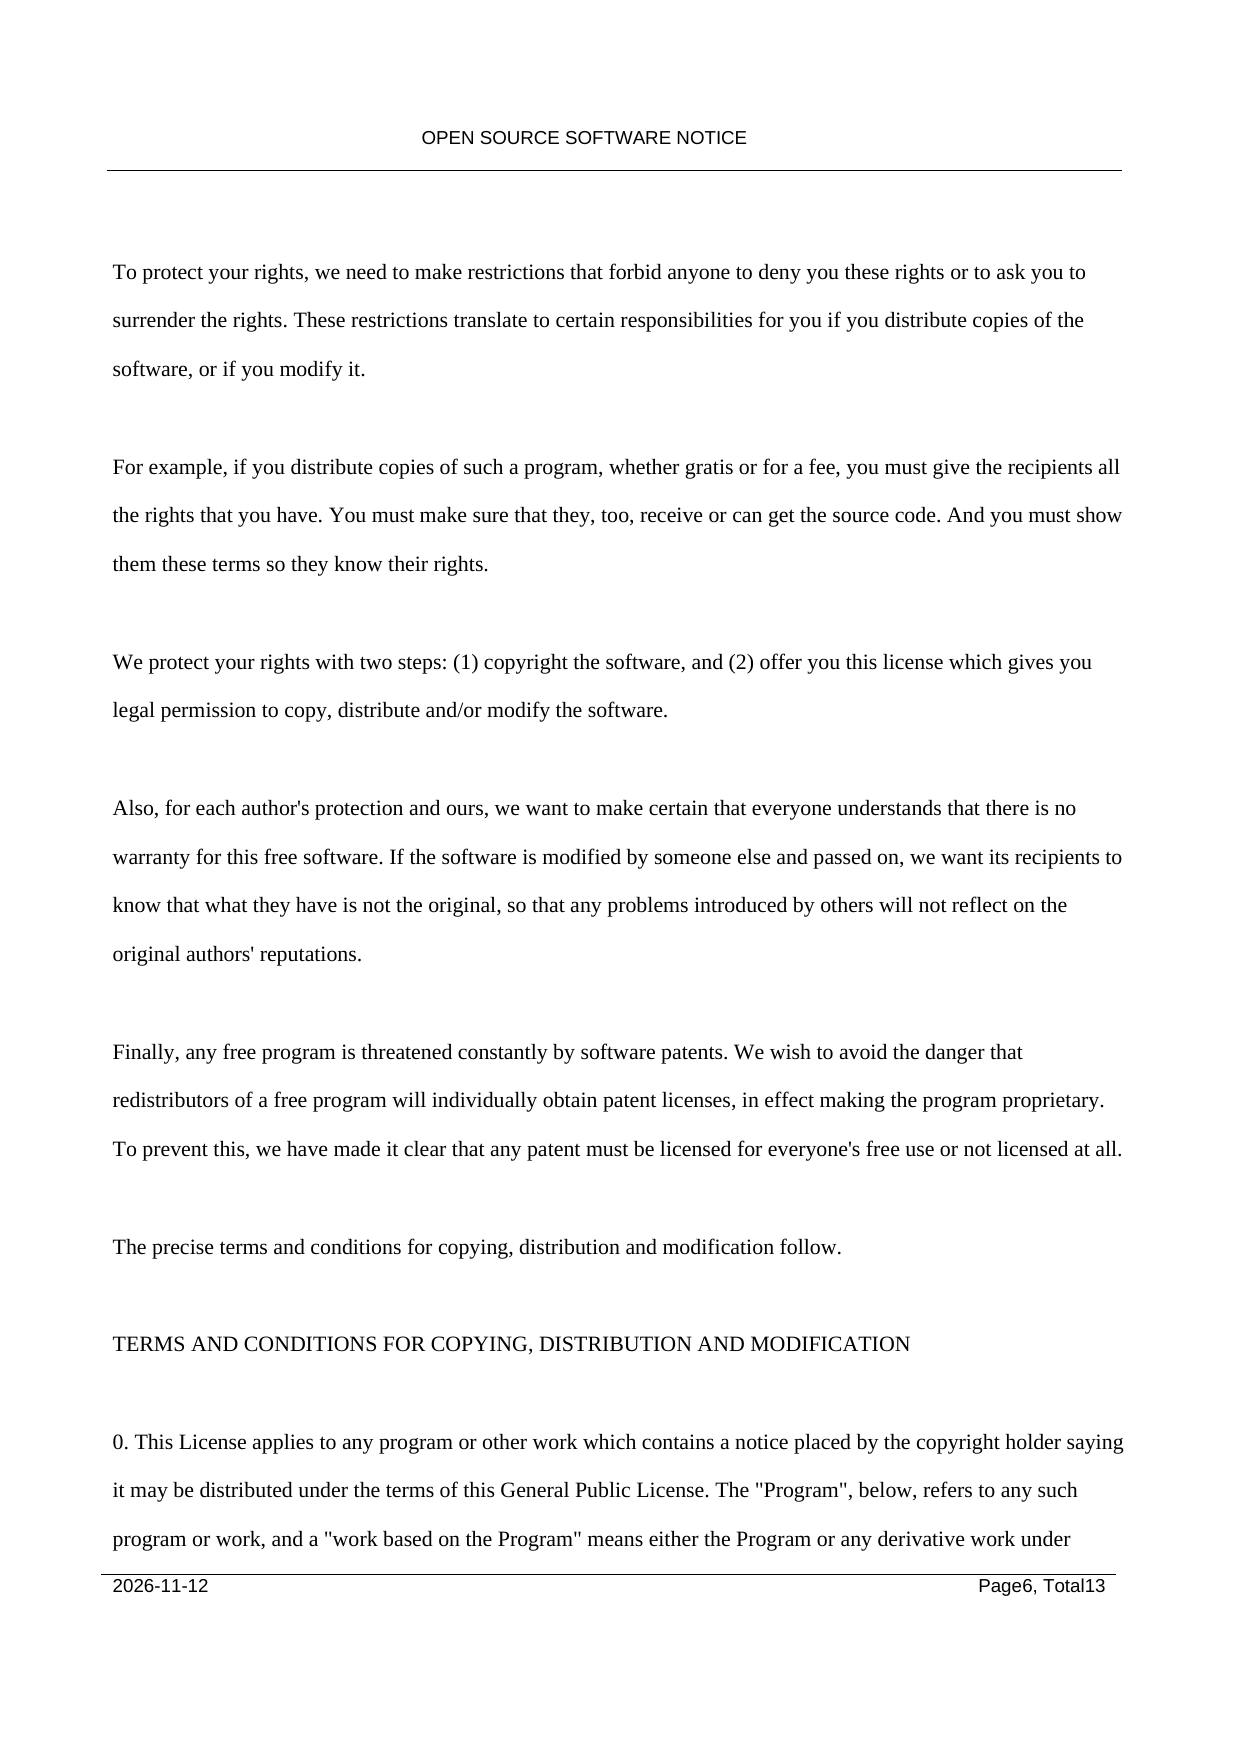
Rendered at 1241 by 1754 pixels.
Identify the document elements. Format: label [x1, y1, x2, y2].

text [112, 206, 1128, 1555]
